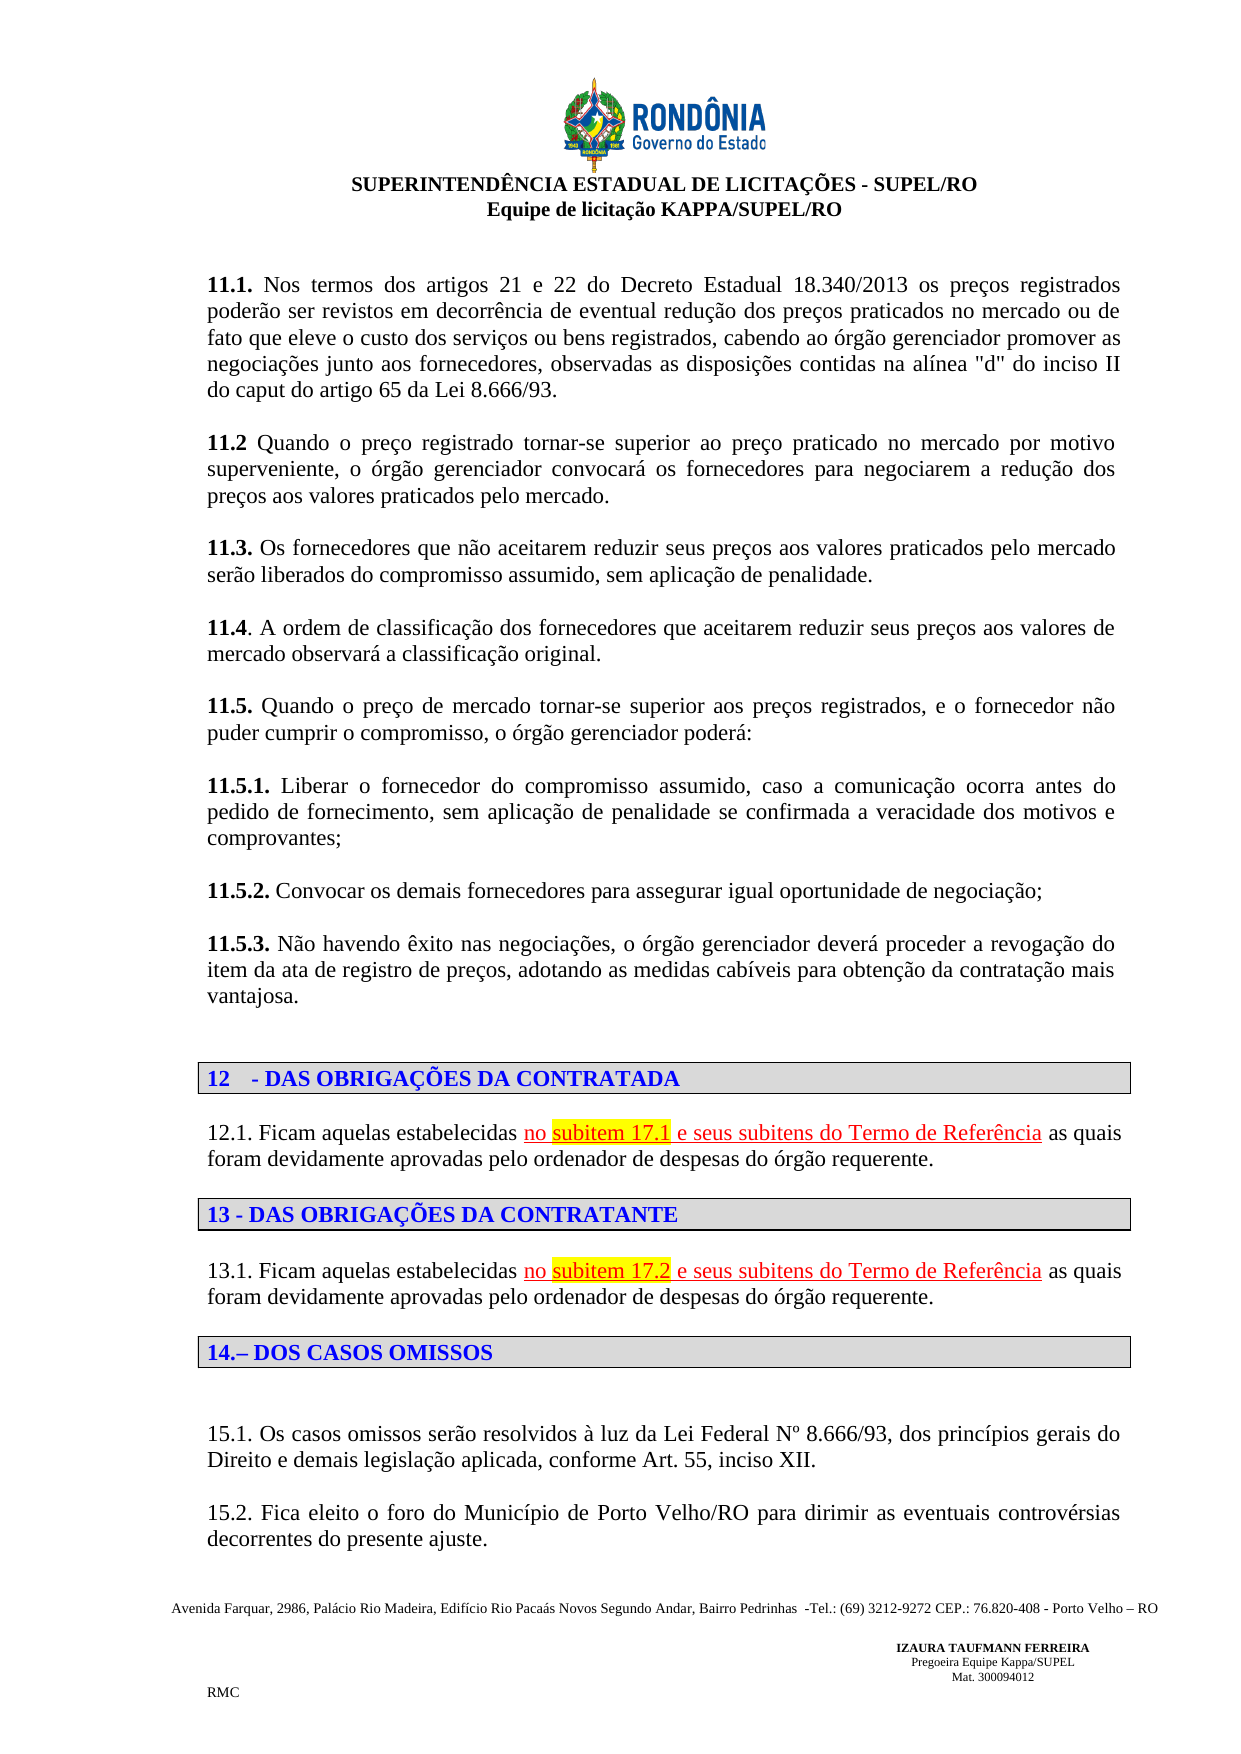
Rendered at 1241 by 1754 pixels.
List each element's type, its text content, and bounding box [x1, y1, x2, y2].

list - DAS OBRIGAÇÕES DA CONTRATADA [199, 1063, 1130, 1093]
text 11.3. Os fornecedores que não aceitarem reduzir seus preços aos valores praticados pelo mercado serão liberados do compromisso assumido, sem aplicação de penalidade. [207, 534, 1117, 587]
text 11.5.1. Liberar o fornecedor do compromisso assumido, caso a comunicação ocorra antes do pedido de fornecimento, sem aplicação de penalidade se confirmada a veracidade dos motivos e comprovantes; [207, 772, 1117, 851]
list – DOS CASOS OMISSOS [199, 1337, 1130, 1367]
text 15.1. Os casos omissos serão resolvidos à luz da Lei Federal Nº 8.666/93, dos princípios gerais do Direito e demais legislação aplicada, conforme Art. 55, inciso XII. [207, 1419, 1122, 1472]
text 13 - DAS OBRIGAÇÕES DA CONTRATANTE [199, 1199, 1130, 1229]
text 13.1. Ficam aquelas estabelecidas no subitem 17.2 e seus subitens do Termo de Referência as quais foram devidamente aprovadas pelo ordenador de despesas do órgão requerente. [207, 1257, 1122, 1309]
text 11.2 Quando o preço registrado tornar-se superior ao preço praticado no mercado por motivo superveniente, o órgão gerenciador convocará os fornecedores para negociarem a redução dos preços aos valores praticados pelo mercado. [207, 429, 1117, 508]
text 12.1. Ficam aquelas estabelecidas no subitem 17.1 e seus subitens do Termo de Referência as quais foram devidamente aprovadas pelo ordenador de despesas do órgão requerente. [207, 1119, 1122, 1172]
text 11.4. A ordem de classificação dos fornecedores que aceitarem reduzir seus preços aos valores de mercado observará a classificação original. [207, 613, 1117, 666]
text 11.5.2. Convocar os demais fornecedores para assegurar igual oportunidade de negociação; [207, 877, 1117, 903]
text 15.2. Fica eleito o foro do Município de Porto Velho/RO para dirimir as eventuais controvérsias decorrentes do presente ajuste. [207, 1499, 1122, 1551]
picture [563, 77, 766, 173]
text 11.1. Nos termos dos artigos 21 e 22 do Decreto Estadual 18.340/2013 os preços registrados poderão ser revistos em decorrência de eventual redução dos preços praticados no mercado ou de fato que eleve o custo dos serviços ou bens registrados, cabendo ao órgão gerenciador promover as negociações junto aos fornecedores, observadas as disposições contidas na alínea "d" do inciso II do caput do artigo 65 da Lei 8.666/93. [207, 271, 1122, 403]
text 11.5.3. Não havendo êxito nas negociações, o órgão gerenciador deverá proceder a revogação do item da ata de registro de preços, adotando as medidas cabíveis para obtenção da contratação mais vantajosa. [207, 930, 1117, 1009]
text 11.5. Quando o preço de mercado tornar-se superior aos preços registrados, e o fornecedor não puder cumprir o compromisso, o órgão gerenciador poderá: [207, 693, 1117, 745]
